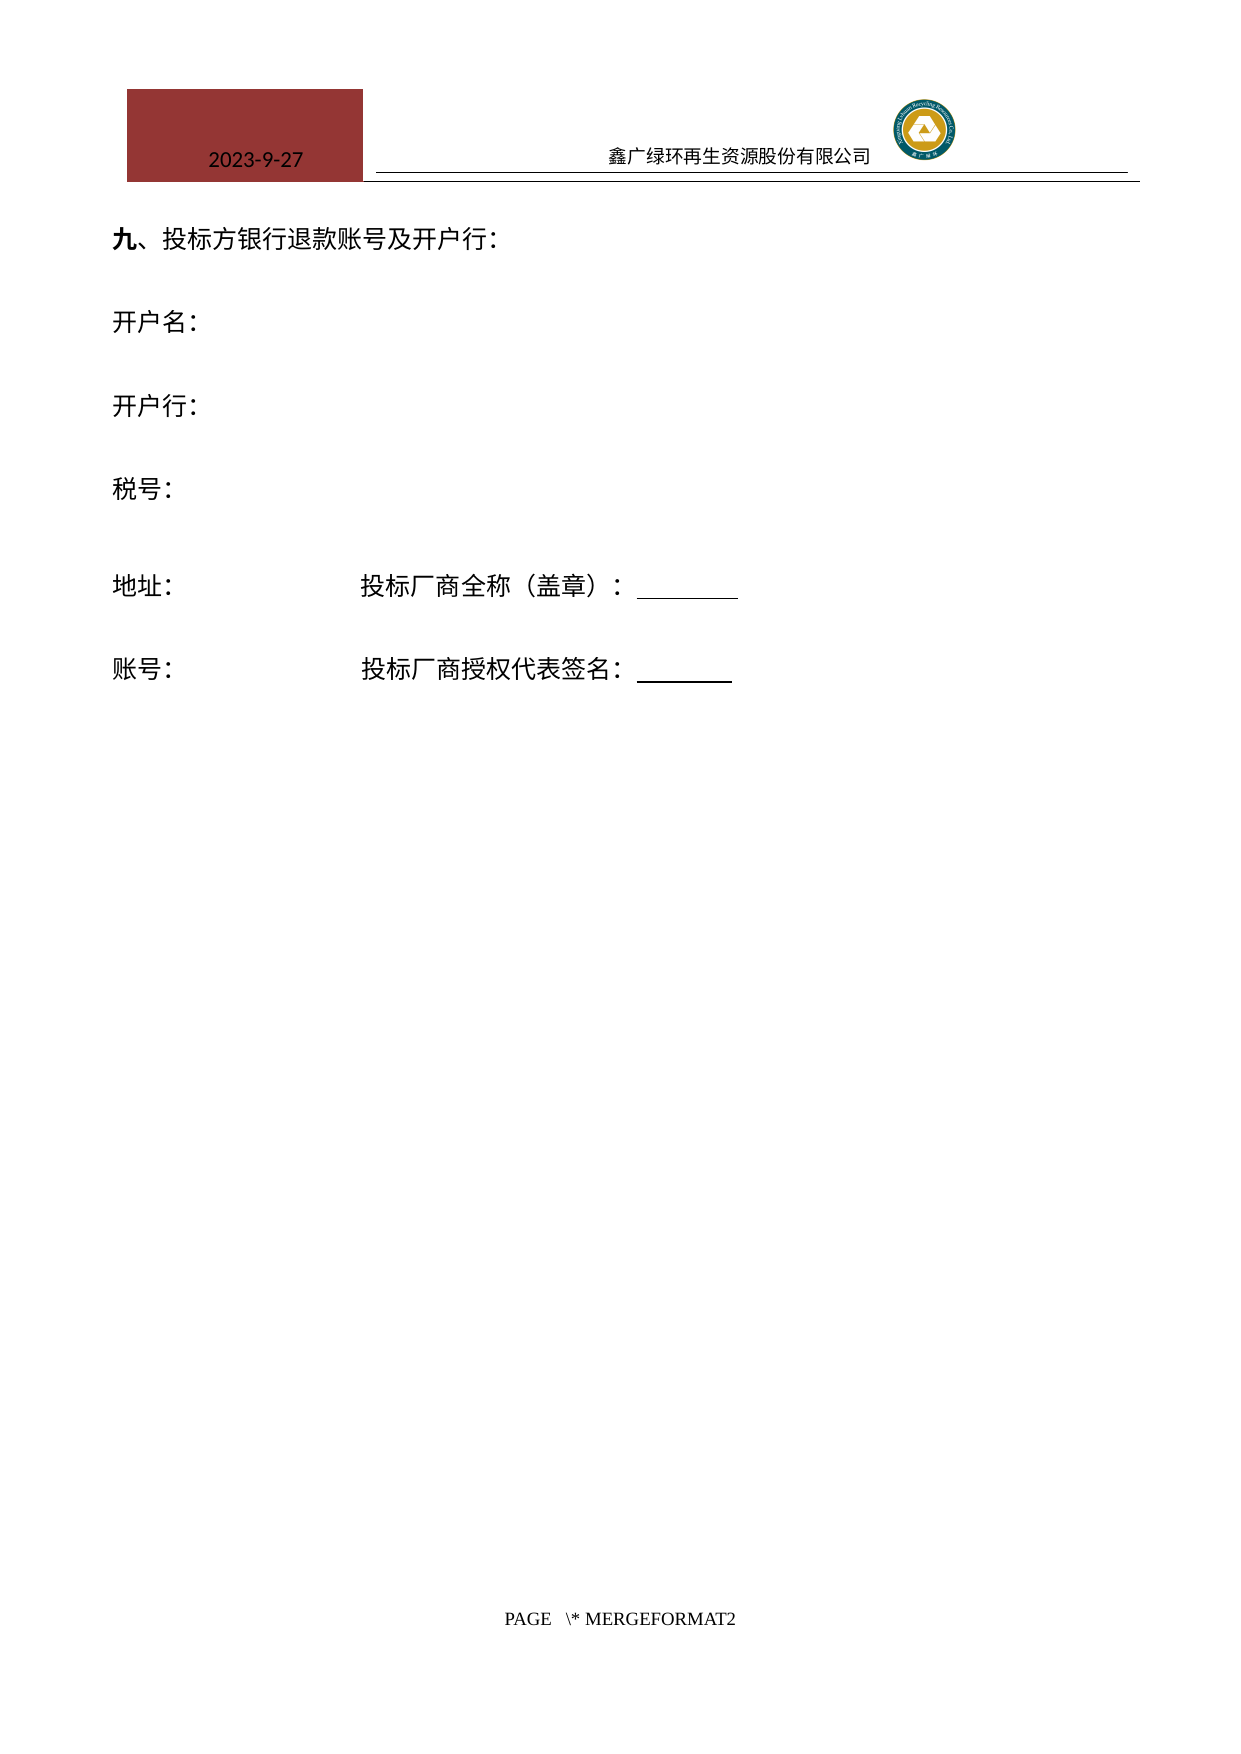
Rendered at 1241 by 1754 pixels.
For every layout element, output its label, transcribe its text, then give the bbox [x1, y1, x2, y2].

picture [892, 96, 959, 164]
text 开户行： [112, 372, 1128, 437]
text 开户名： [112, 288, 1128, 353]
text 九、投标方银行退款账号及开户行： [112, 205, 1128, 270]
text 账号： 投标厂商授权代表签名： [112, 621, 1128, 686]
text 税号： [112, 455, 1128, 520]
text 地址： 投标厂商全称（盖章）： [112, 538, 1128, 603]
